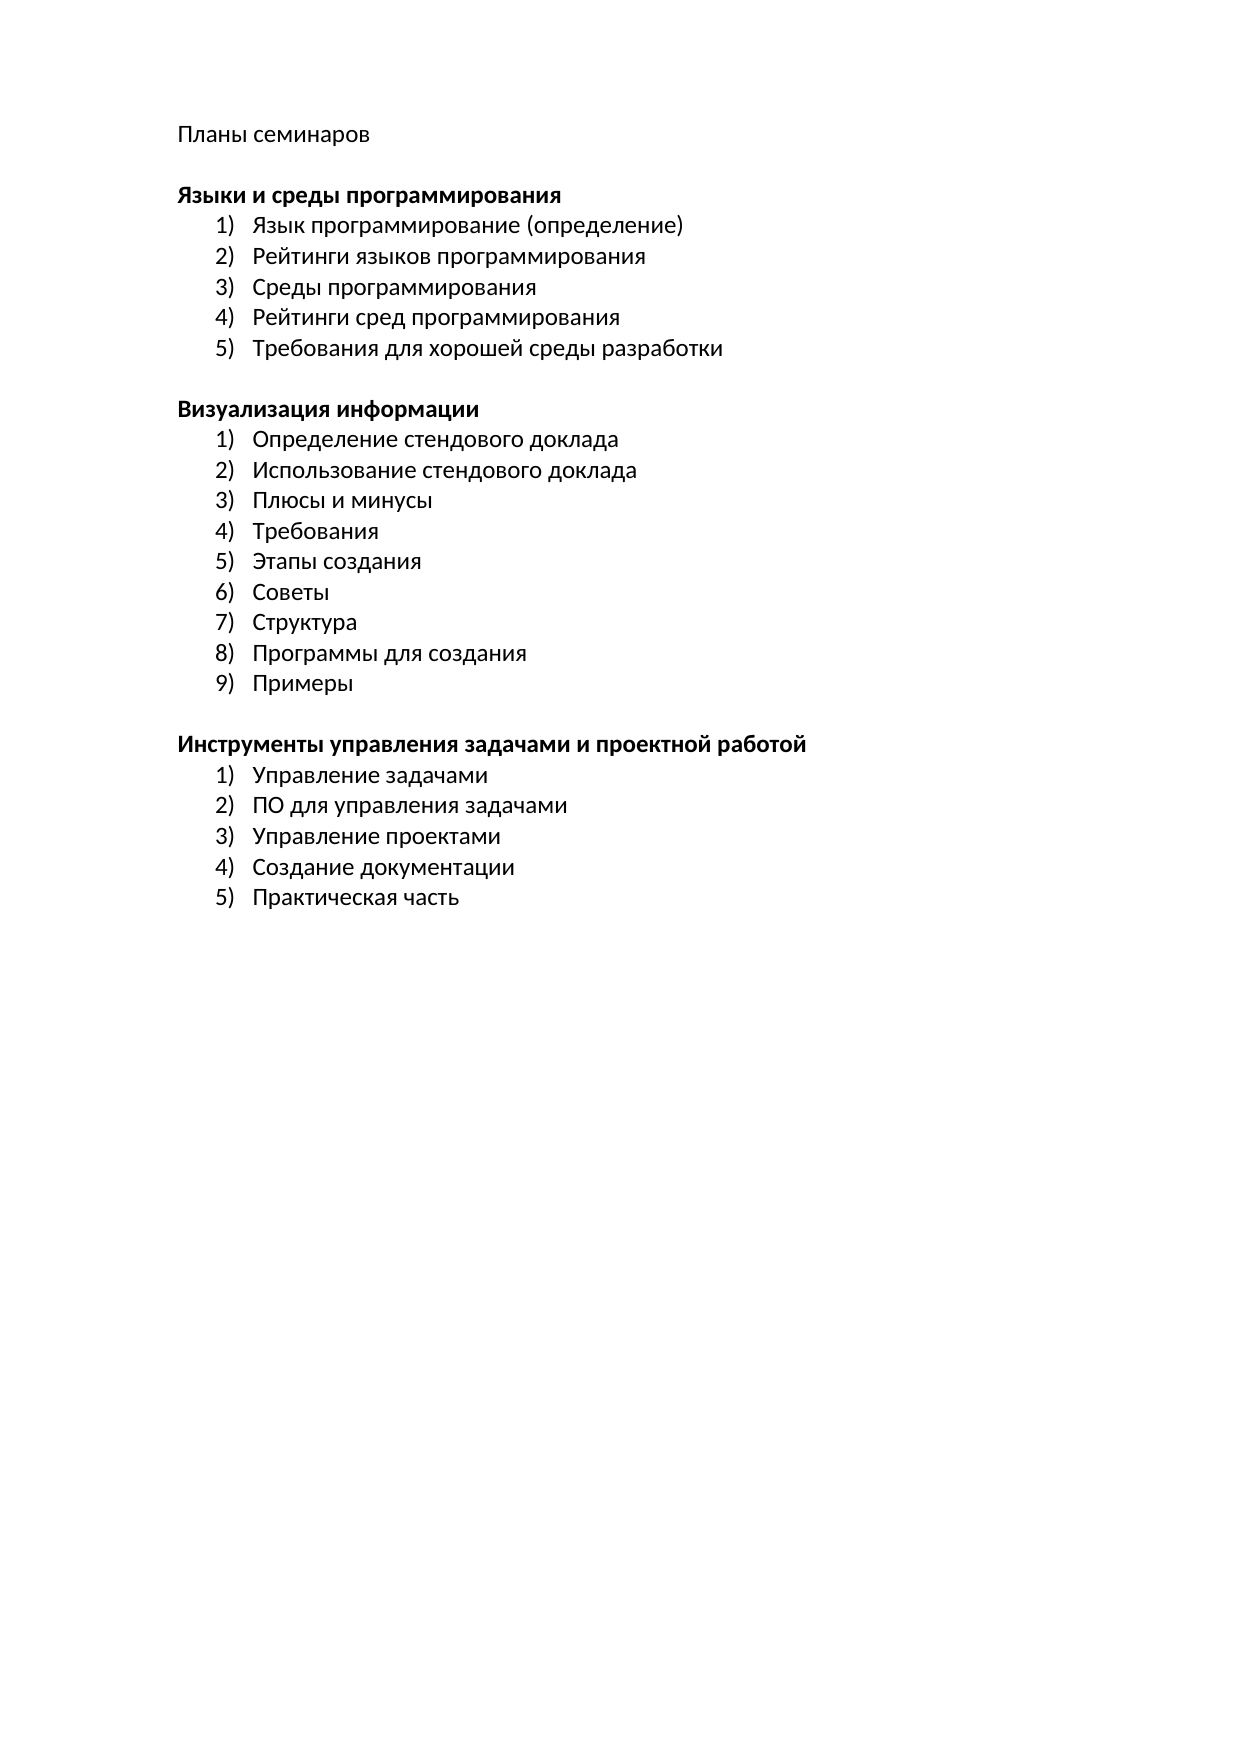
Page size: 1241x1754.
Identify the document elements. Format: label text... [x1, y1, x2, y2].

list Язык программирование (определение) [215, 210, 1152, 240]
list Рейтинги сред программирования [215, 301, 1152, 332]
text Визуализация информации [177, 393, 1152, 423]
list Этапы создания [215, 545, 1152, 576]
list Плюсы и минусы [215, 484, 1152, 515]
list Структура [215, 606, 1152, 637]
list Рейтинги языков программирования [215, 240, 1152, 271]
list Требования [215, 515, 1152, 545]
list Программы для создания [215, 637, 1152, 667]
list ПО для управления задачами [215, 789, 1152, 820]
list Управление проектами [215, 820, 1152, 851]
text Планы семинаров [177, 118, 1152, 149]
list Среды программирования [215, 271, 1152, 301]
list Требования для хорошей среды разработки [215, 332, 1152, 362]
list Советы [215, 576, 1152, 606]
list Управление задачами [215, 759, 1152, 789]
text Языки и среды программирования [177, 179, 1152, 210]
list Определение стендового доклада [215, 423, 1152, 454]
list Создание документации [215, 851, 1152, 881]
list Практическая часть [215, 881, 1152, 912]
list Примеры [215, 667, 1152, 698]
text Инструменты управления задачами и проектной работой [177, 728, 1152, 759]
list Использование стендового доклада [215, 454, 1152, 484]
